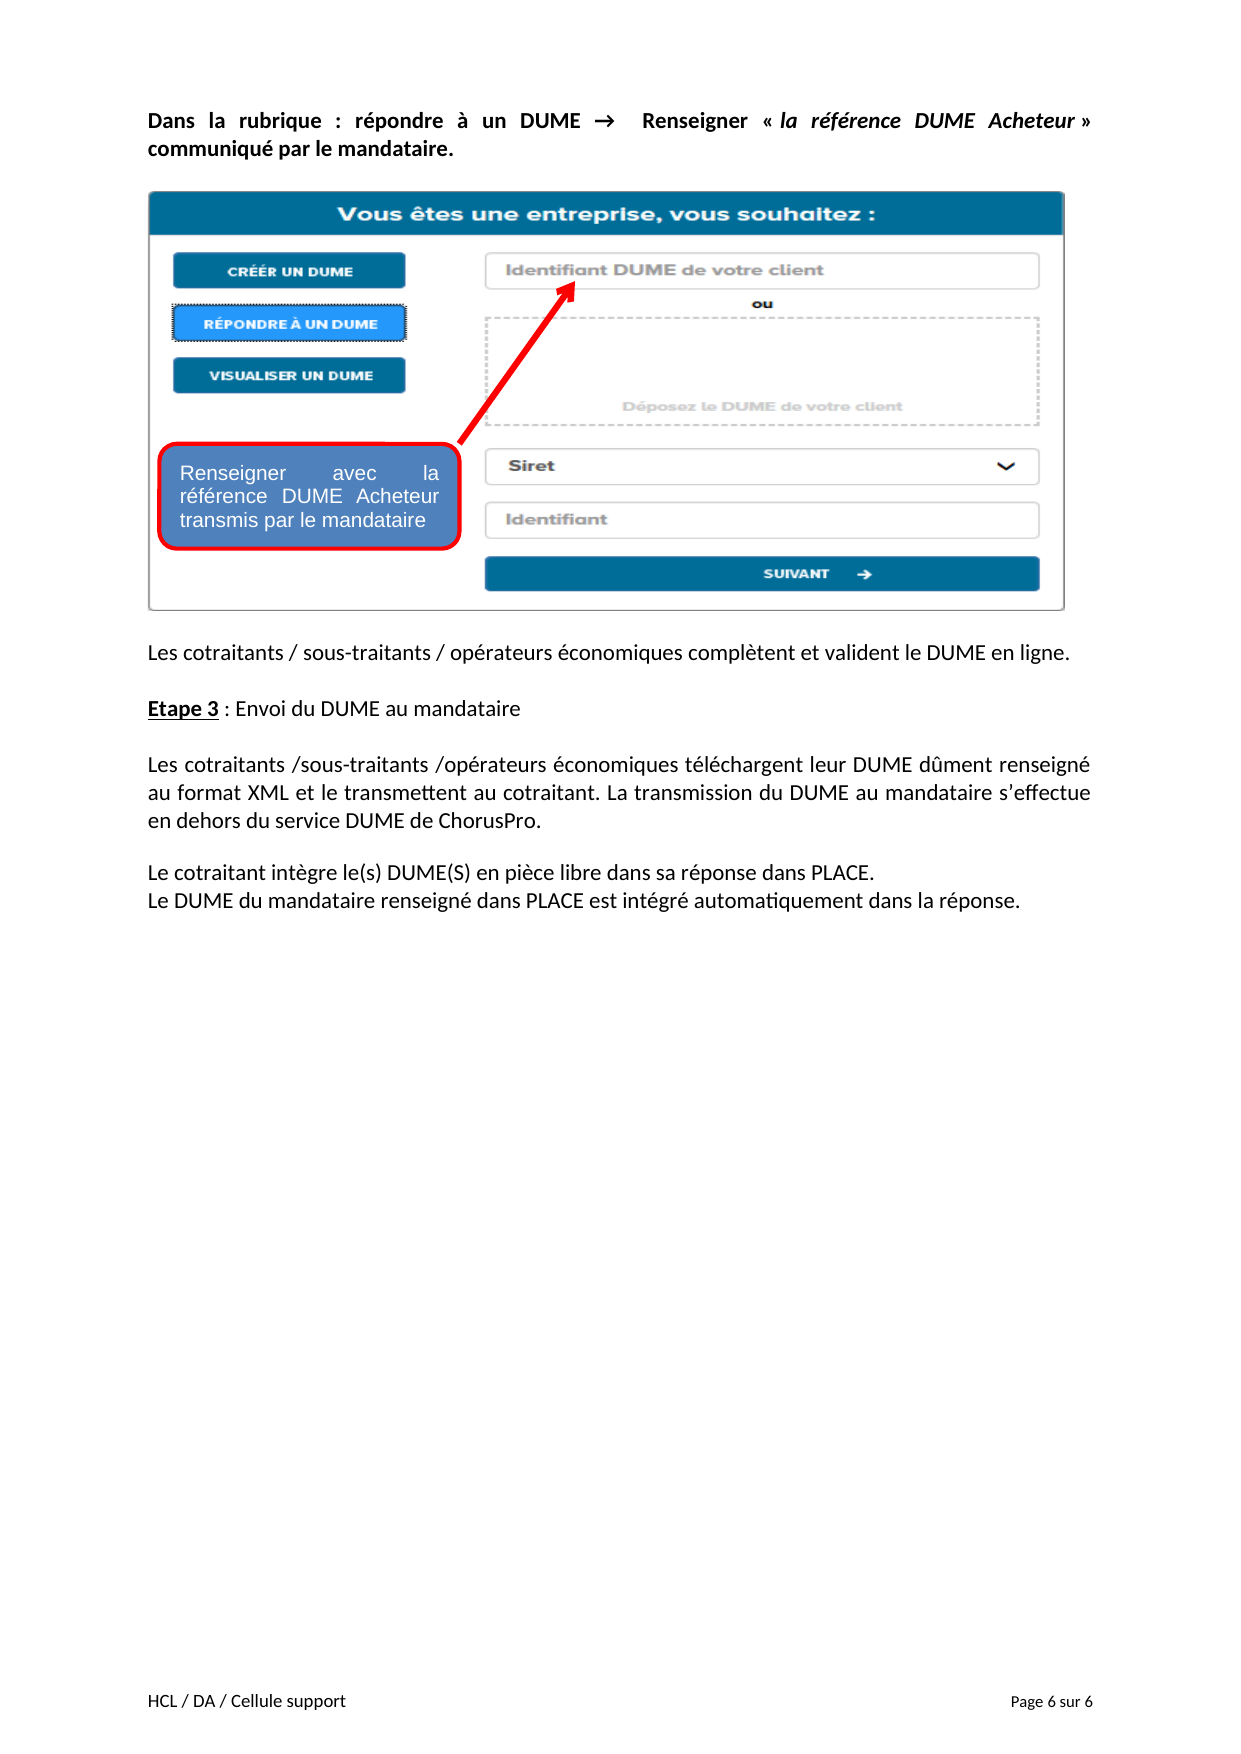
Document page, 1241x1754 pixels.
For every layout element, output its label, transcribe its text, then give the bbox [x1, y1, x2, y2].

text Etape 3 : Envoi du DUME au mandataire [148, 694, 1092, 722]
picture [147, 190, 1065, 611]
text Le cotraitant intègre le(s) DUME(S) en pièce libre dans sa réponse dans PLACE. [148, 858, 1092, 887]
text Le DUME du mandataire renseigné dans PLACE est intégré automatiquement dans la réponse. [148, 887, 1092, 914]
text Les cotraitants / sous-traitants / opérateurs économiques complètent et valident le DUME en ligne. [148, 638, 1092, 666]
text Dans la rubrique : répondre à un DUME → Renseigner « la référence DUME Acheteur » communiqué par le mandataire. [148, 106, 1092, 162]
text Les cotraitants /sous-traitants /opérateurs économiques téléchargent leur DUME dûment renseigné au format XML et le transmettent au cotraitant. La transmission du DUME au mandataire s’effectue en dehors du service DUME de ChorusPro. [148, 751, 1092, 834]
